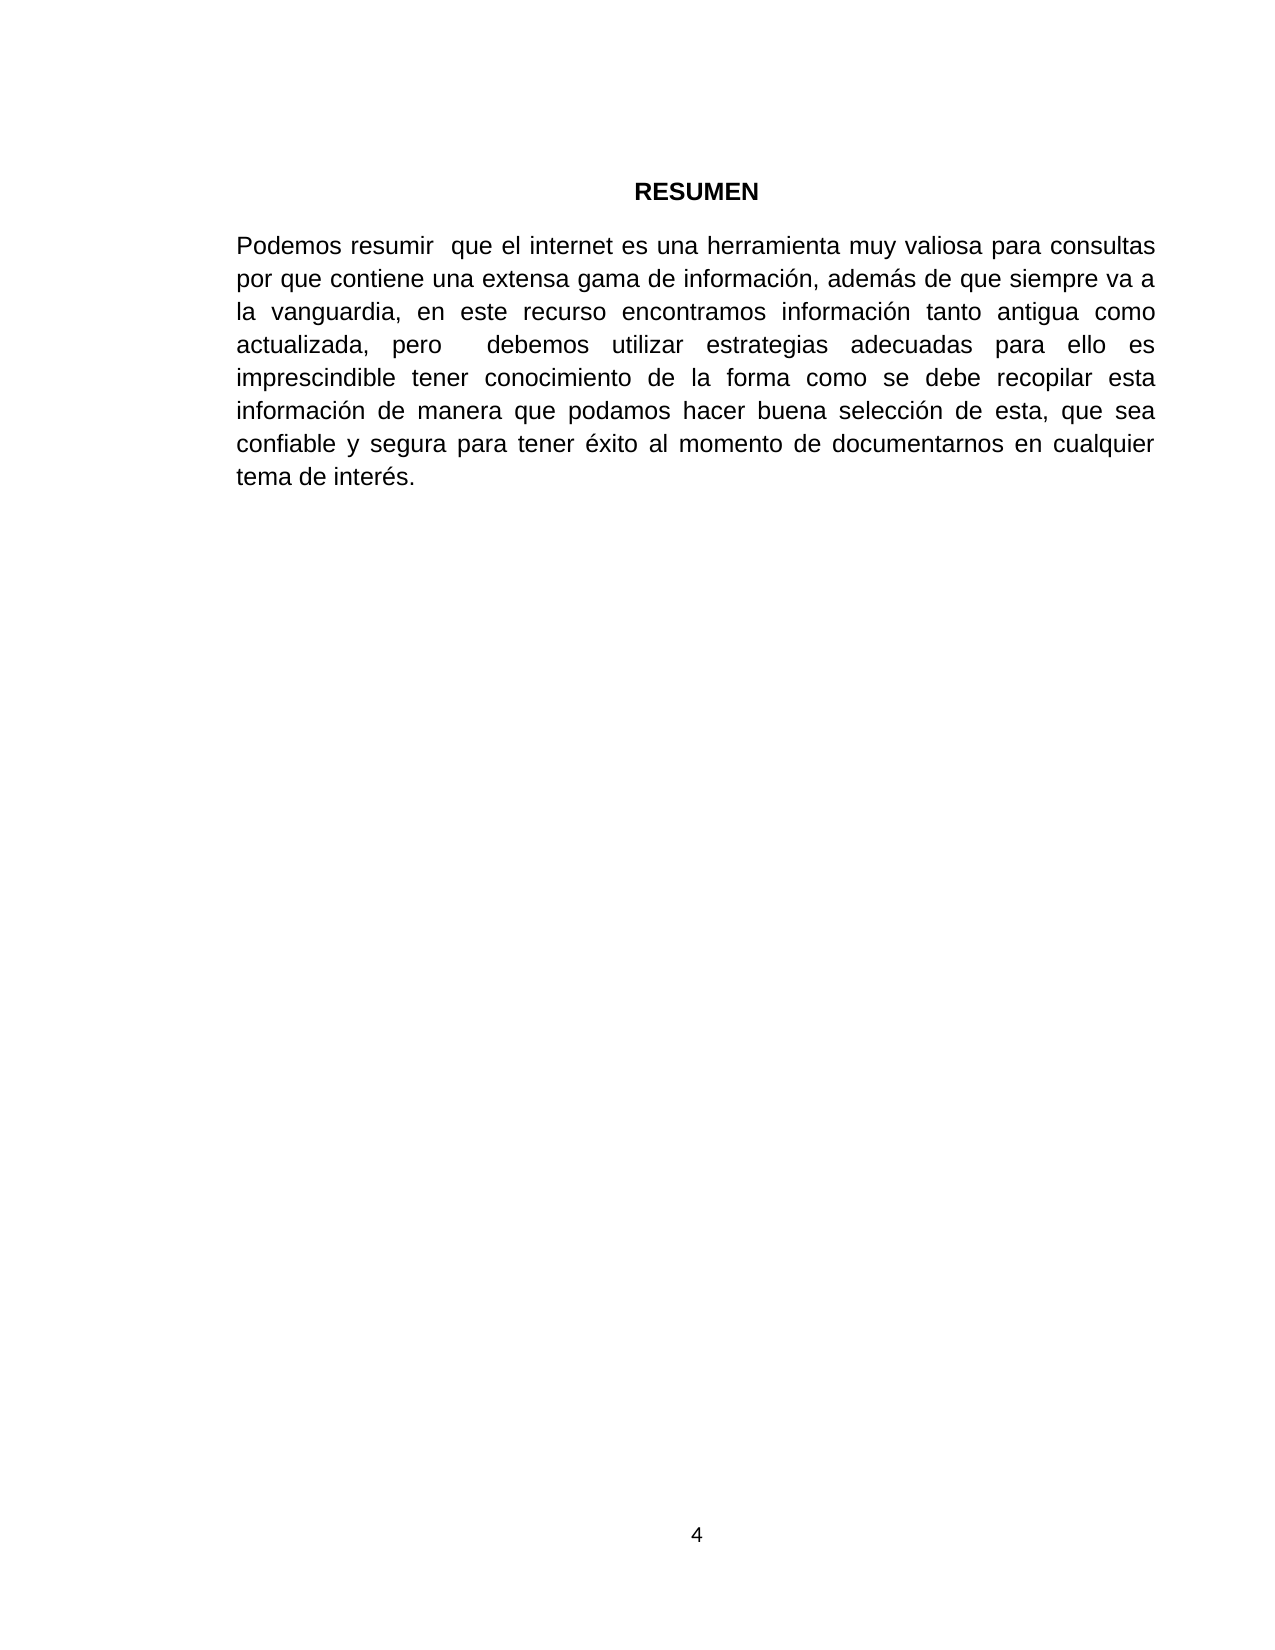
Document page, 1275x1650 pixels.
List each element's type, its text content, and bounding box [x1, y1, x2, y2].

text RESUMEN [236, 177, 1157, 206]
text Podemos resumir que el internet es una herramienta muy valiosa para consultas por que contiene una extensa gama de información, además de que siempre va a la vanguardia, en este recurso encontramos información tanto antigua como actualizada, pero debemos utilizar estrategias adecuadas para ello es imprescindible tener conocimiento de la forma como se debe recopilar esta información de manera que podamos hacer buena selección de esta, que sea confiable y segura para tener éxito al momento de documentarnos en cualquier tema de interés. [236, 231, 1157, 491]
